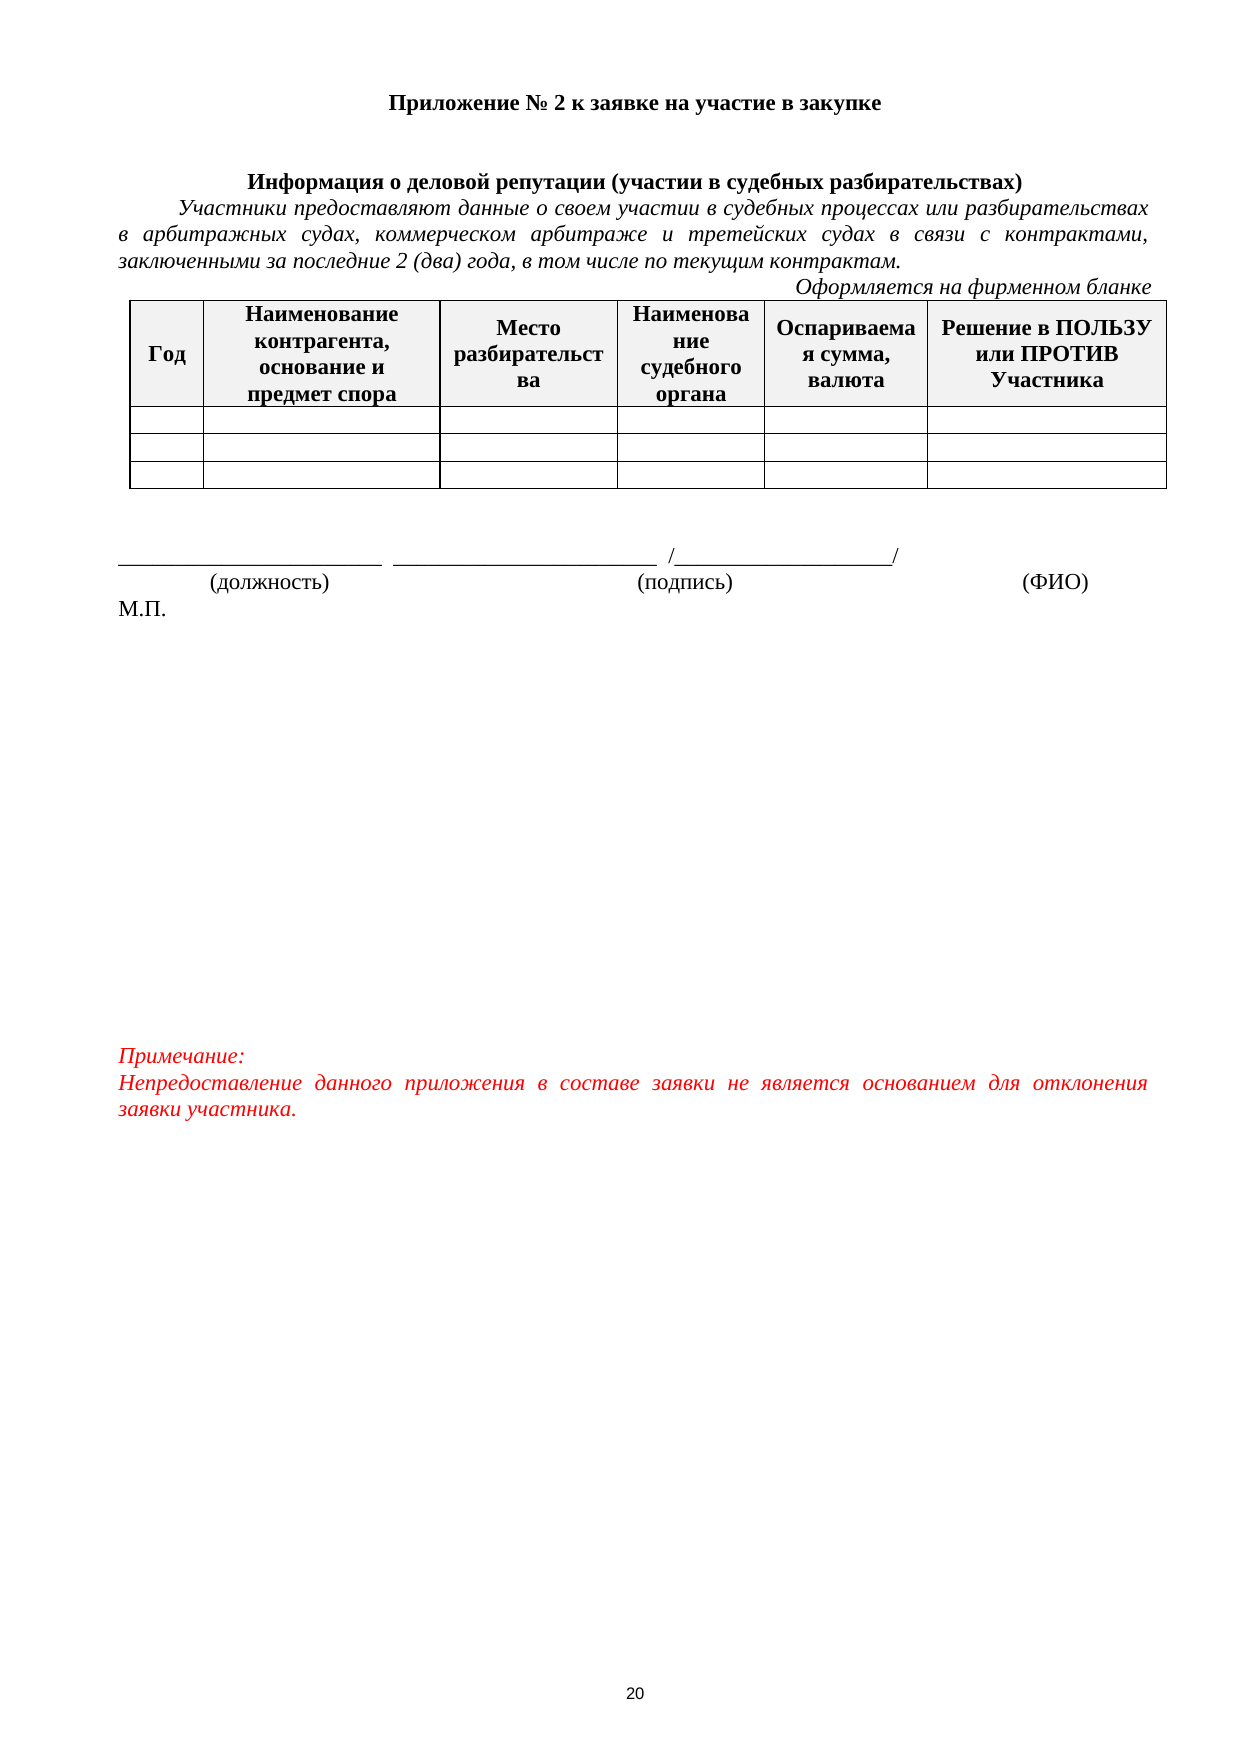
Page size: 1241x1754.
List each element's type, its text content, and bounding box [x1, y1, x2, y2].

table_header Наименование судебного органа [618, 301, 764, 406]
table_cell [131, 462, 203, 488]
table_cell [204, 434, 439, 461]
text _______________________ _______________________ /___________________/ [118, 542, 1152, 568]
text Информация о деловой репутации (участии в судебных разбирательствах) [118, 168, 1152, 194]
table_header Оспариваемая сумма, валюта [765, 301, 927, 406]
table_cell [441, 462, 617, 488]
table_header Наименование контрагента, основание и предмет спора [204, 301, 439, 406]
table_cell [928, 407, 1166, 433]
table_cell [765, 434, 927, 461]
text Непредоставление данного приложения в составе заявки не является основанием для отклонения заявки участника. [118, 1069, 1152, 1122]
text (должность) (подпись) (ФИО) [118, 568, 1152, 594]
table_cell [204, 407, 439, 433]
text Участники предоставляют данные о своем участии в судебных процессах или разбирательствах в арбитражных судах, коммерческом арбитраже и третейских судах в связи с контрактами, заключенными за последние 2 (два) года, в том числе по текущим контрактам. [118, 194, 1152, 273]
table_cell [765, 407, 927, 433]
table_cell [765, 462, 927, 488]
table_cell [618, 407, 764, 433]
table_header Год [131, 301, 203, 406]
table_cell [441, 434, 617, 461]
table_header Место разбирательства [441, 301, 617, 406]
table_cell [131, 434, 203, 461]
table_cell [204, 462, 439, 488]
text М.П. [118, 594, 1152, 621]
text Оформляется на фирменном бланке [118, 273, 1152, 299]
table_cell [131, 407, 203, 433]
table_header Решение в ПОЛЬЗУ или ПРОТИВ Участника [928, 301, 1166, 406]
table_cell [618, 462, 764, 488]
table_cell [441, 407, 617, 433]
text Примечание: [118, 1043, 1152, 1069]
table_cell [618, 434, 764, 461]
table_cell [928, 434, 1166, 461]
table_cell [928, 462, 1166, 488]
text Приложение № 2 к заявке на участие в закупке [118, 89, 1152, 115]
